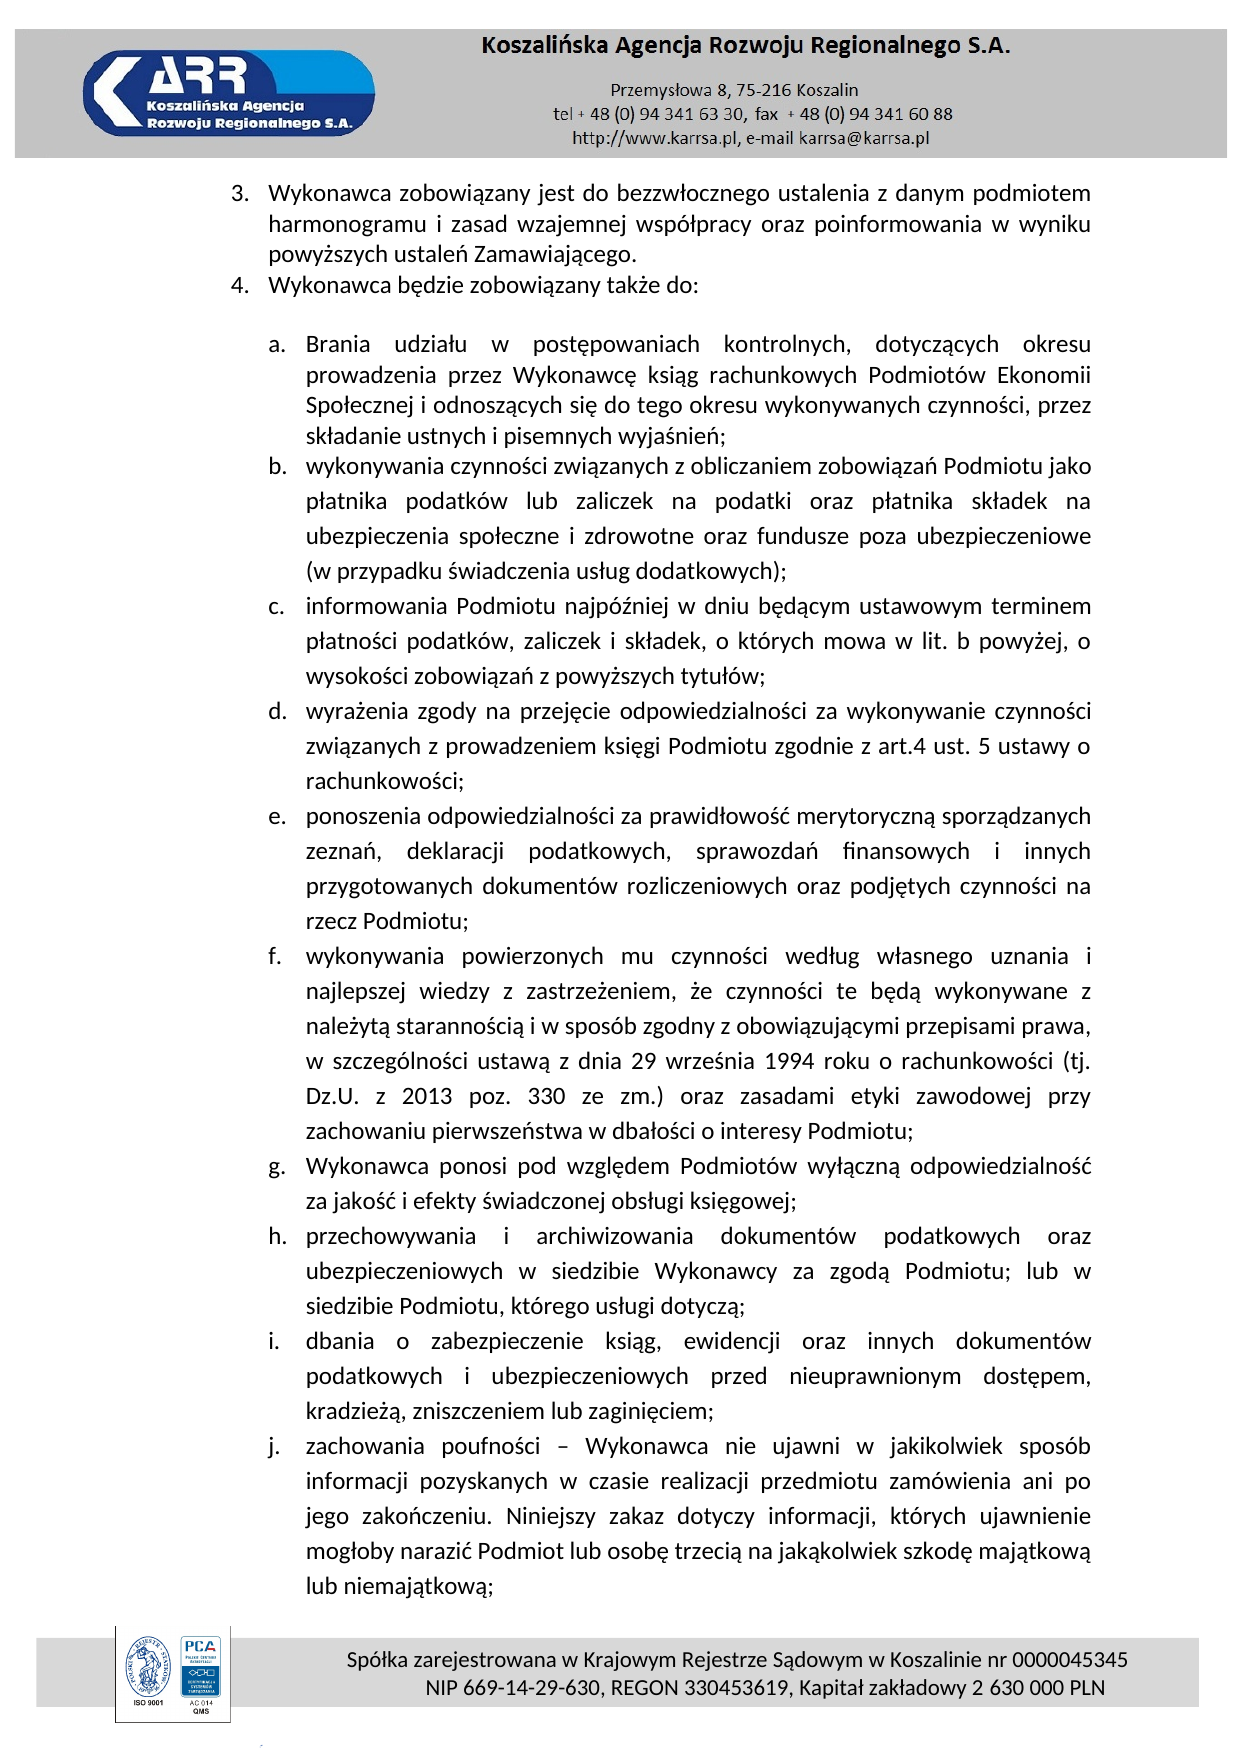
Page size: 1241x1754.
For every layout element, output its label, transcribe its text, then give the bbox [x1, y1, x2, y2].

list wykonywania powierzonych mu czynności według własnego uznania i najlepszej wiedzy z zastrzeżeniem, że czynności te będą wykonywane z należytą starannością i w sposób zgodny z obowiązującymi przepisami prawa, w szczególności ustawą z dnia 29 września 1994 roku o rachunkowości (tj. Dz.U. z 2013 poz. 330 ze zm.) oraz zasadami etyki zawodowej przy zachowaniu pierwszeństwa w dbałości o interesy Podmiotu; [268, 941, 1092, 1146]
list Wykonawca będzie zobowiązany także do: [231, 269, 1092, 299]
list Brania udziału w postępowaniach kontrolnych, dotyczących okresu prowadzenia przez Wykonawcę ksiąg rachunkowych Podmiotów Ekonomii Społecznej i odnoszących się do tego okresu wykonywanych czynności, przez składanie ustnych i pisemnych wyjaśnień; [268, 328, 1092, 451]
picture [14, 29, 1228, 158]
list wyrażenia zgody na przejęcie odpowiedzialności za wykonywanie czynności związanych z prowadzeniem księgi Podmiotu zgodnie z art.4 ust. 5 ustawy o rachunkowości; [268, 696, 1092, 796]
list informowania Podmiotu najpóźniej w dniu będącym ustawowym terminem płatności podatków, zaliczek i składek, o których mowa w lit. b powyżej, o wysokości zobowiązań z powyższych tytułów; [268, 591, 1092, 691]
list wykonywania czynności związanych z obliczaniem zobowiązań Podmiotu jako płatnika podatków lub zaliczek na podatki oraz płatnika składek na ubezpieczenia społeczne i zdrowotne oraz fundusze poza ubezpieczeniowe (w przypadku świadczenia usług dodatkowych); [268, 451, 1092, 586]
list zachowania poufności – Wykonawca nie ujawni w jakikolwiek sposób informacji pozyskanych w czasie realizacji przedmiotu zamówienia ani po jego zakończeniu. Niniejszy zakaz dotyczy informacji, których ujawnienie mogłoby narazić Podmiot lub osobę trzecią na jakąkolwiek szkodę majątkową lub niemajątkową; [268, 1431, 1092, 1601]
list dbania o zabezpieczenie ksiąg, ewidencji oraz innych dokumentów podatkowych i ubezpieczeniowych przed nieuprawnionym dostępem, kradzieżą, zniszczeniem lub zaginięciem; [268, 1326, 1092, 1426]
picture [115, 1626, 231, 1723]
list przechowywania i archiwizowania dokumentów podatkowych oraz ubezpieczeniowych w siedzibie Wykonawcy za zgodą Podmiotu; lub w siedzibie Podmiotu, którego usługi dotyczą; [268, 1221, 1092, 1321]
list Wykonawca ponosi pod względem Podmiotów wyłączną odpowiedzialność za jakość i efekty świadczonej obsługi księgowej; [268, 1151, 1092, 1216]
list ponoszenia odpowiedzialności za prawidłowość merytoryczną sporządzanych zeznań, deklaracji podatkowych, sprawozdań finansowych i innych przygotowanych dokumentów rozliczeniowych oraz podjętych czynności na rzecz Podmiotu; [268, 801, 1092, 936]
list Wykonawca zobowiązany jest do bezzwłocznego ustalenia z danym podmiotem harmonogramu i zasad wzajemnej współpracy oraz poinformowania w wyniku powyższych ustaleń Zamawiającego. [231, 177, 1092, 269]
